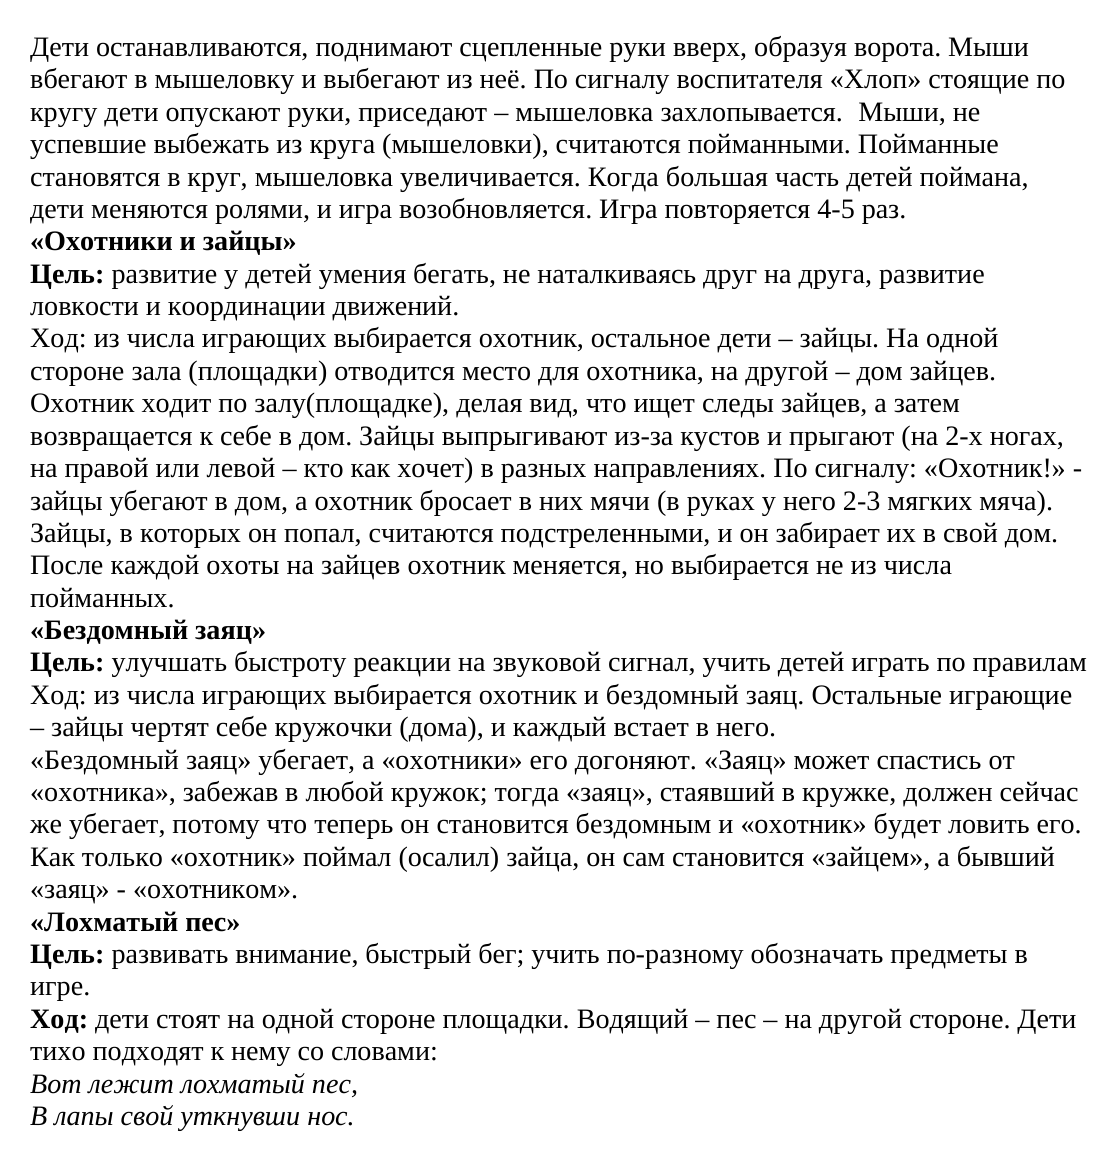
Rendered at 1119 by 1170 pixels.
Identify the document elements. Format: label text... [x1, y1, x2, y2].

text Цель: развивать внимание, быстрый бег; учить по-разному обозначать предметы в игре. [30, 937, 1089, 1002]
text В лапы свой уткнувши нос. [30, 1099, 1089, 1131]
text Ход: дети стоят на одной стороне площадки. Водящий – пес – на другой стороне. Дети тихо подходят к нему со словами: [30, 1002, 1089, 1067]
text Вот лежит лохматый пес, [30, 1067, 1089, 1099]
text Дети останавливаются, поднимают сцепленные руки вверх, образуя ворота. Мыши вбегают в мышеловку и выбегают из неё. По сигналу воспитателя «Хлоп» стоящие по кругу дети опускают руки, приседают – мышеловка захлопывается. Мыши, не успевшие выбежать из круга (мышеловки), считаются пойманными. Пойманные становятся в круг, мышеловка увеличивается. Когда большая часть детей поймана, дети меняются ролями, и игра возобновляется. Игра повторяется 4-5 раз. [30, 30, 1089, 224]
text Цель: развитие у детей умения бегать, не наталкиваясь друг на друга, развитие ловкости и координации движений. [30, 257, 1089, 322]
text «Охотники и зайцы» [30, 224, 1089, 257]
text Цель: улучшать быстроту реакции на звуковой сигнал, учить детей играть по правилам [30, 646, 1089, 678]
text Ход: из числа играющих выбирается охотник и бездомный заяц. Остальные играющие – зайцы чертят себе кружочки (дома), и каждый встает в него. [30, 678, 1089, 743]
text «Бездомный заяц» убегает, а «охотники» его догоняют. «Заяц» может спастись от «охотника», забежав в любой кружок; тогда «заяц», стаявший в кружке, должен сейчас же убегает, потому что теперь он становится бездомным и «охотник» будет ловить его. Как только «охотник» поймал (осалил) зайца, он сам становится «зайцем», а бывший «заяц» - «охотником». [30, 743, 1089, 905]
text «Лохматый пес» [30, 905, 1089, 937]
text Ход: из числа играющих выбирается охотник, остальное дети – зайцы. На одной стороне зала (площадки) отводится место для охотника, на другой – дом зайцев. Охотник ходит по залу(площадке), делая вид, что ищет следы зайцев, а затем возвращается к себе в дом. Зайцы выпрыгивают из-за кустов и прыгают (на 2-х ногах, на правой или левой – кто как хочет) в разных направлениях. По сигналу: «Охотник!» - зайцы убегают в дом, а охотник бросает в них мячи (в руках у него 2-3 мягких мяча). Зайцы, в которых он попал, считаются подстреленными, и он забирает их в свой дом. После каждой охоты на зайцев охотник меняется, но выбирается не из числа пойманных. [30, 322, 1089, 613]
text «Бездомный заяц» [30, 613, 1089, 646]
